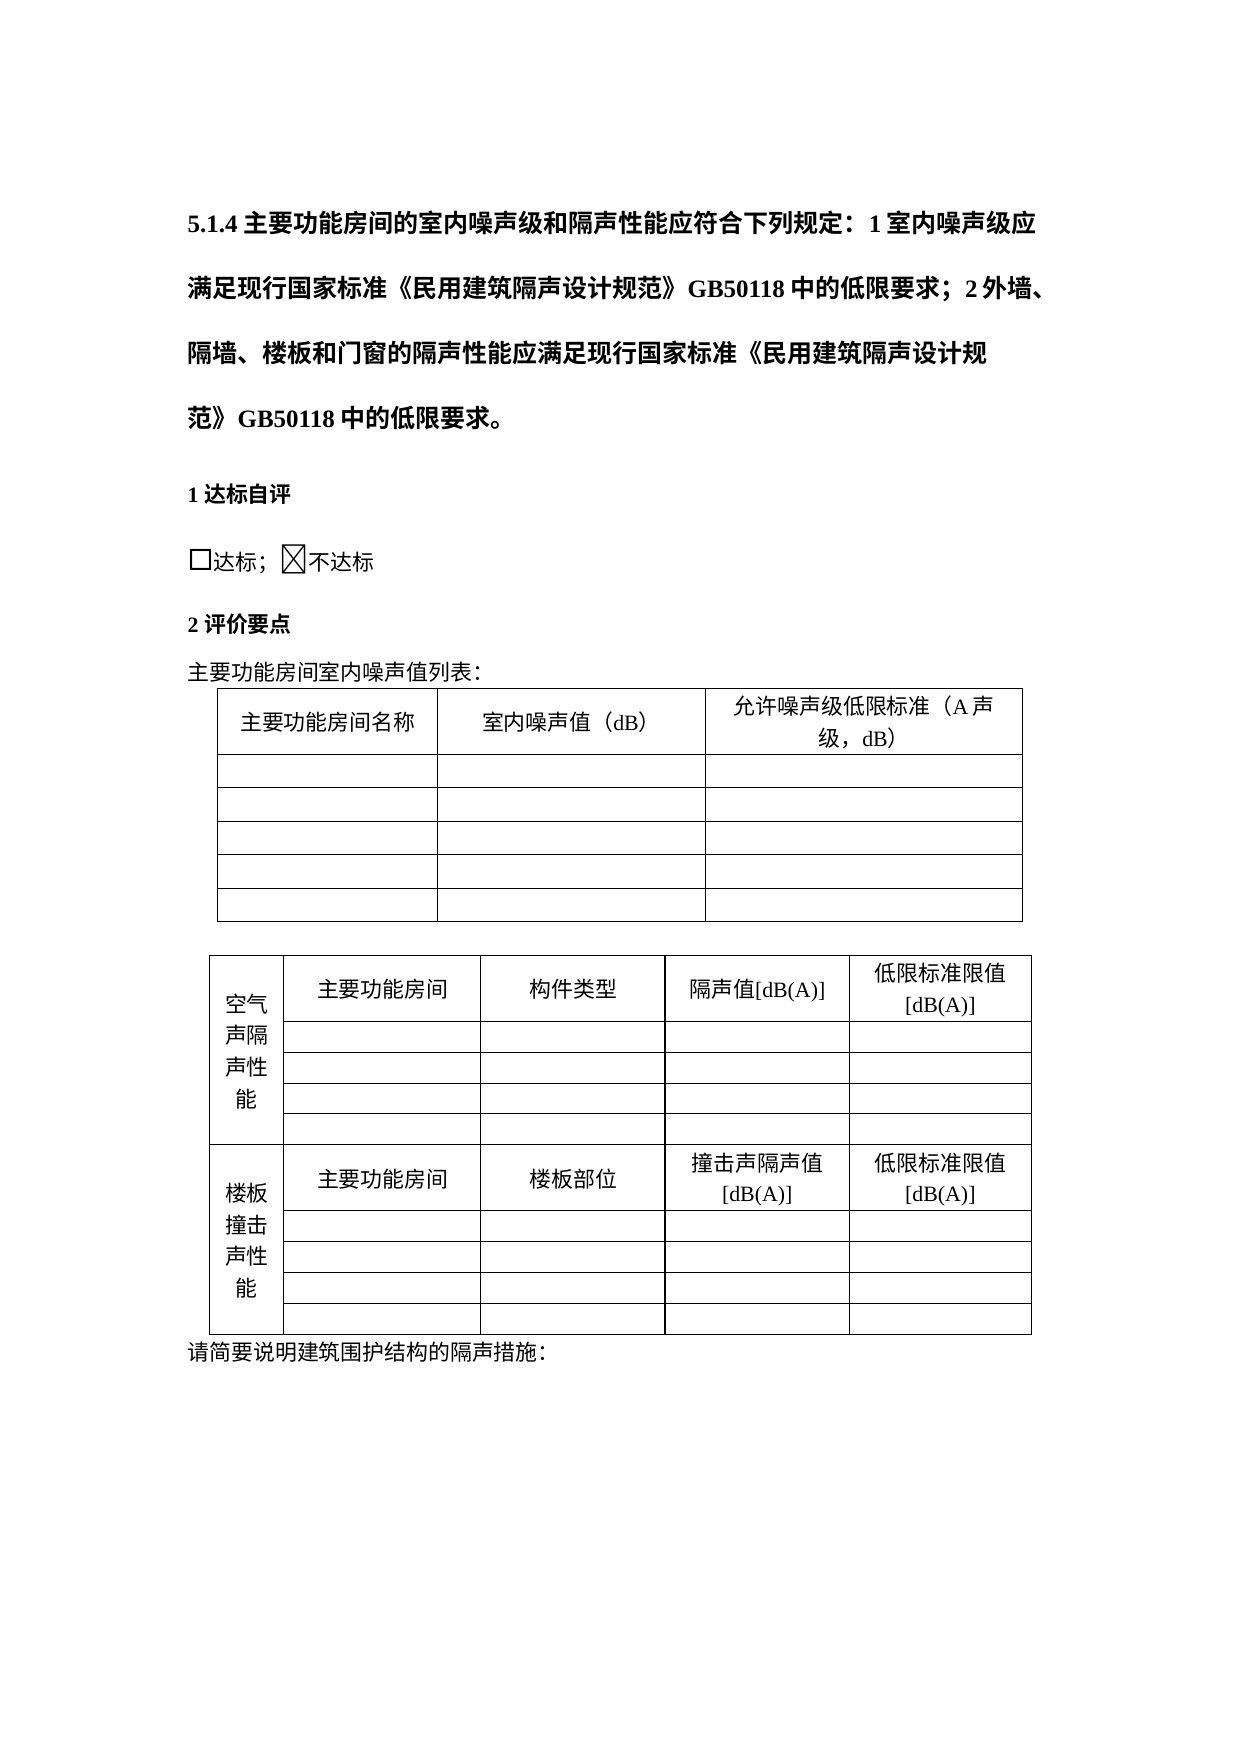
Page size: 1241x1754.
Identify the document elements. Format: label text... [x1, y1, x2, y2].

table_cell [666, 1084, 849, 1113]
text 达标；不达标 [187, 525, 1053, 590]
table_cell [284, 1211, 480, 1241]
table_header 允许噪声级低限标准（A声级，dB） [706, 689, 1022, 753]
table_cell [850, 1304, 1031, 1333]
table_cell [284, 1084, 480, 1113]
table_cell [666, 1114, 849, 1144]
table_cell [666, 1273, 849, 1303]
table_cell [438, 855, 705, 888]
table_cell [438, 889, 705, 921]
table_cell [218, 788, 437, 821]
table_cell [218, 822, 437, 854]
table_cell [481, 1053, 664, 1082]
table_cell [481, 1022, 664, 1052]
table_cell [284, 1242, 480, 1272]
table_cell [284, 1273, 480, 1303]
table_cell [706, 822, 1022, 854]
table_cell [666, 1053, 849, 1082]
table_cell [481, 1211, 664, 1241]
table_cell [706, 889, 1022, 921]
table_cell [850, 1273, 1031, 1303]
table_cell [284, 1053, 480, 1082]
table_cell [850, 1053, 1031, 1082]
table_cell [438, 755, 705, 787]
table_cell [706, 788, 1022, 821]
table_cell 楼板部位 [481, 1145, 664, 1210]
table_cell [218, 855, 437, 888]
table_cell [218, 889, 437, 921]
table_cell [438, 822, 705, 854]
table_cell [481, 1273, 664, 1303]
table_cell [218, 755, 437, 787]
table_cell [850, 1084, 1031, 1113]
table_header 低限标准限值[dB(A)] [850, 956, 1031, 1021]
table_cell 低限标准限值[dB(A)] [850, 1145, 1031, 1210]
table_cell [850, 1211, 1031, 1241]
table_cell [438, 788, 705, 821]
table_cell [481, 1084, 664, 1113]
table_cell [666, 1022, 849, 1052]
table_cell [666, 1211, 849, 1241]
table_header 隔声值[dB(A)] [666, 956, 849, 1021]
table_cell [666, 1242, 849, 1272]
table_cell [706, 855, 1022, 888]
subtitle 5.1.4 主要功能房间的室内噪声级和隔声性能应符合下列规定：1室内噪声级应满足现行国家标准《民用建筑隔声设计规范》GB50118中的低限要求；2外墙、隔墙、楼板和门窗的隔声性能应满足现行国家标准《民用建筑隔声设计规范》GB50118中的低限要求。 [187, 189, 1053, 449]
table_cell 楼板撞击声性能 [210, 1145, 283, 1333]
text 2 评价要点 [187, 606, 1053, 639]
table_cell [481, 1304, 664, 1333]
table_cell [706, 755, 1022, 787]
table_cell [284, 1022, 480, 1052]
table_cell [850, 1114, 1031, 1144]
table_cell [481, 1114, 664, 1144]
table_cell 撞击声隔声值[dB(A)] [666, 1145, 849, 1210]
text 请简要说明建筑围护结构的隔声措施： [187, 1334, 1053, 1367]
table_header 室内噪声值（dB） [438, 689, 705, 753]
table_header 主要功能房间名称 [218, 689, 437, 753]
table_header 构件类型 [481, 956, 664, 1021]
table_header 空气声隔声性能 [210, 956, 283, 1144]
table_cell [666, 1304, 849, 1333]
table_cell [481, 1242, 664, 1272]
text 1 达标自评 [187, 476, 1053, 509]
table_cell [850, 1242, 1031, 1272]
table_cell [850, 1022, 1031, 1052]
table_cell [284, 1304, 480, 1333]
text 主要功能房间室内噪声值列表： [187, 655, 1053, 687]
table_cell 主要功能房间 [284, 1145, 480, 1210]
table_cell [284, 1114, 480, 1144]
table_header 主要功能房间 [284, 956, 480, 1021]
